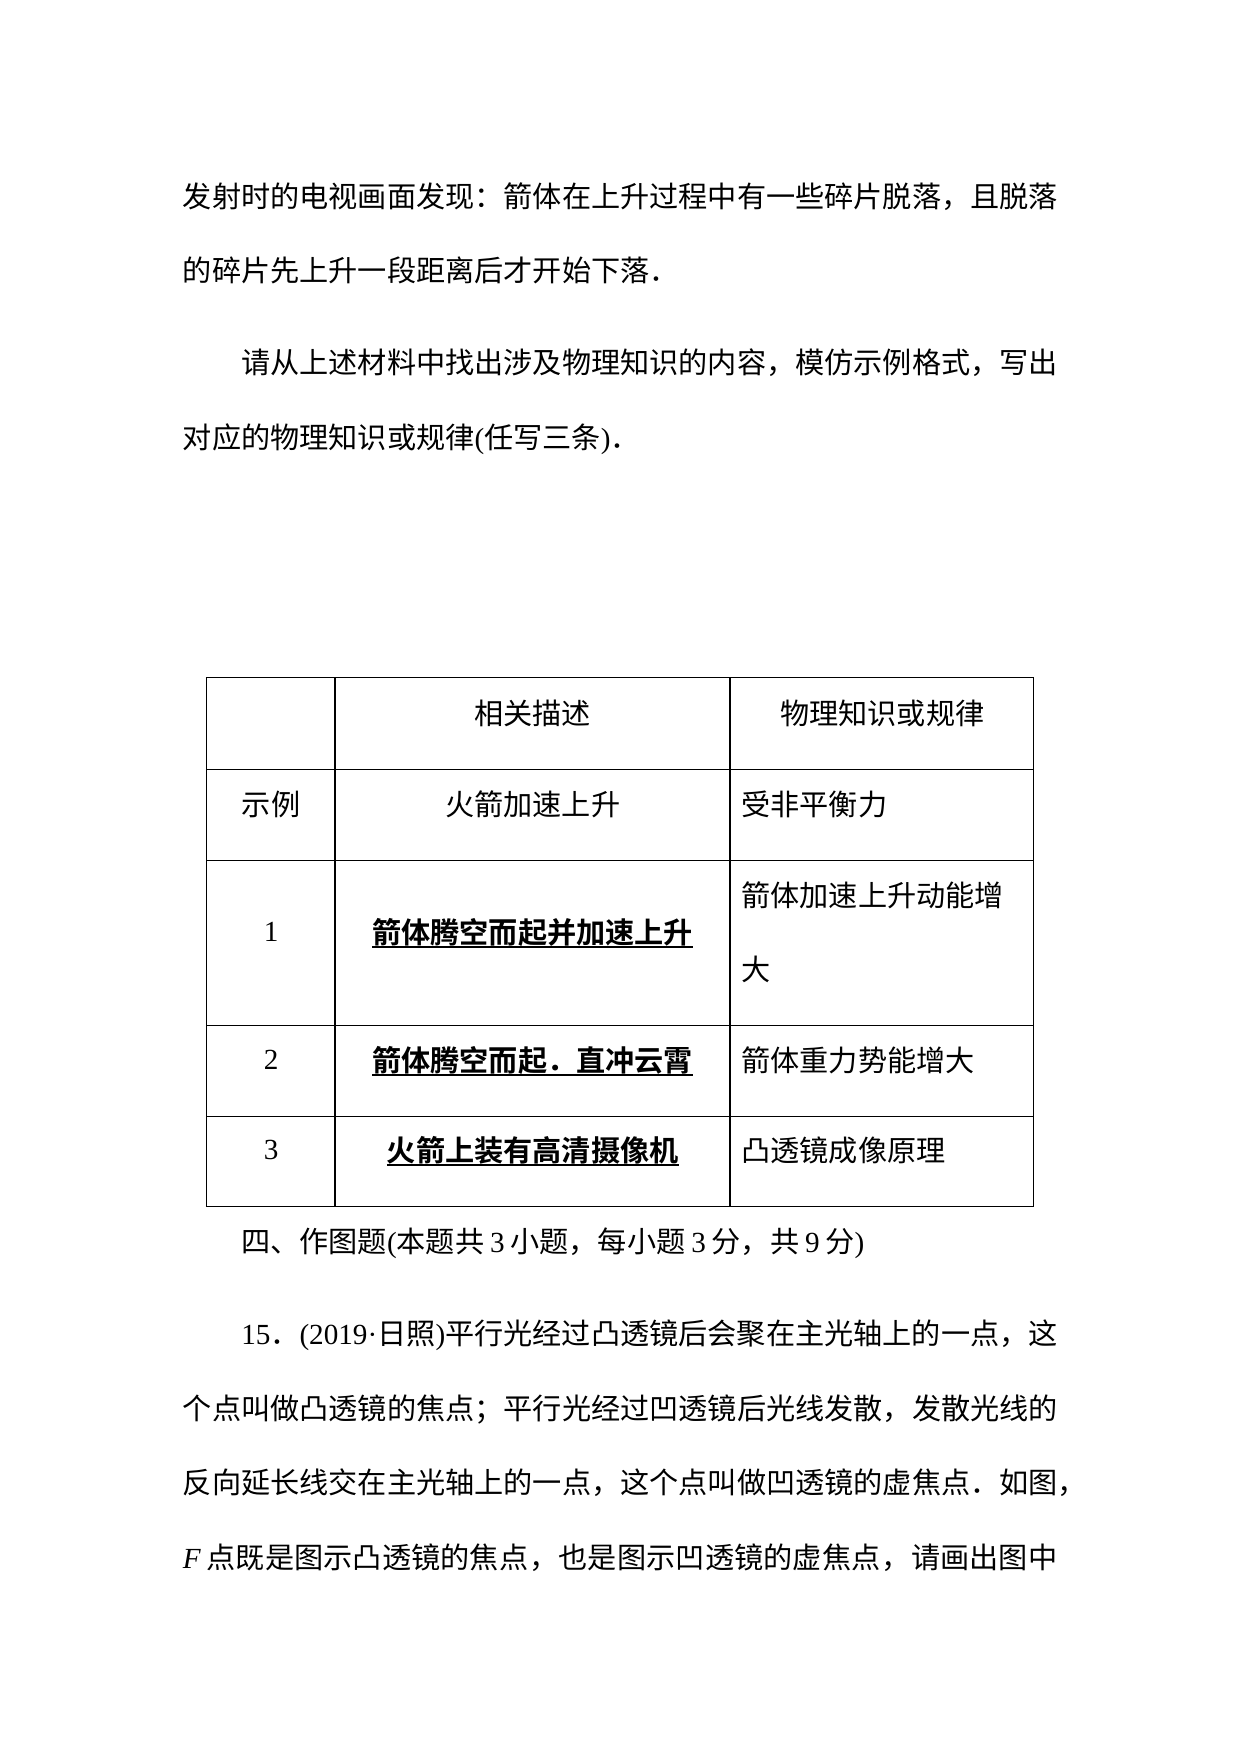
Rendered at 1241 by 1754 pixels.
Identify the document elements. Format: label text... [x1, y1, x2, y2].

text 四、作图题(本题共3小题，每小题3分，共9分) [183, 1207, 1058, 1272]
table_cell 示例 [207, 770, 334, 860]
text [183, 1299, 1058, 1588]
table_cell 火箭上装有高清摄像机 [336, 1117, 729, 1206]
table_cell 凸透镜成像原理 [731, 1117, 1033, 1206]
table_header 物理知识或规律 [731, 678, 1033, 769]
table_header [207, 678, 334, 769]
table_cell 1 [207, 861, 334, 1025]
table_cell 2 [207, 1026, 334, 1116]
table_cell 箭体腾空而起并加速上升 [336, 861, 729, 1025]
table_cell 3 [207, 1117, 334, 1206]
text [183, 162, 1058, 302]
table_cell 受非平衡力 [731, 770, 1033, 860]
table_header 相关描述 [336, 678, 729, 769]
table_cell 箭体加速上升动能增大 [731, 861, 1033, 1025]
text 请从上述材料中找出涉及物理知识的内容，模仿示例格式，写出对应的物理知识或规律(任写三条)． [183, 329, 1058, 468]
table_cell 箭体重力势能增大 [731, 1026, 1033, 1116]
table_cell 箭体腾空而起．直冲云霄 [336, 1026, 729, 1116]
table_cell 火箭加速上升 [336, 770, 729, 860]
